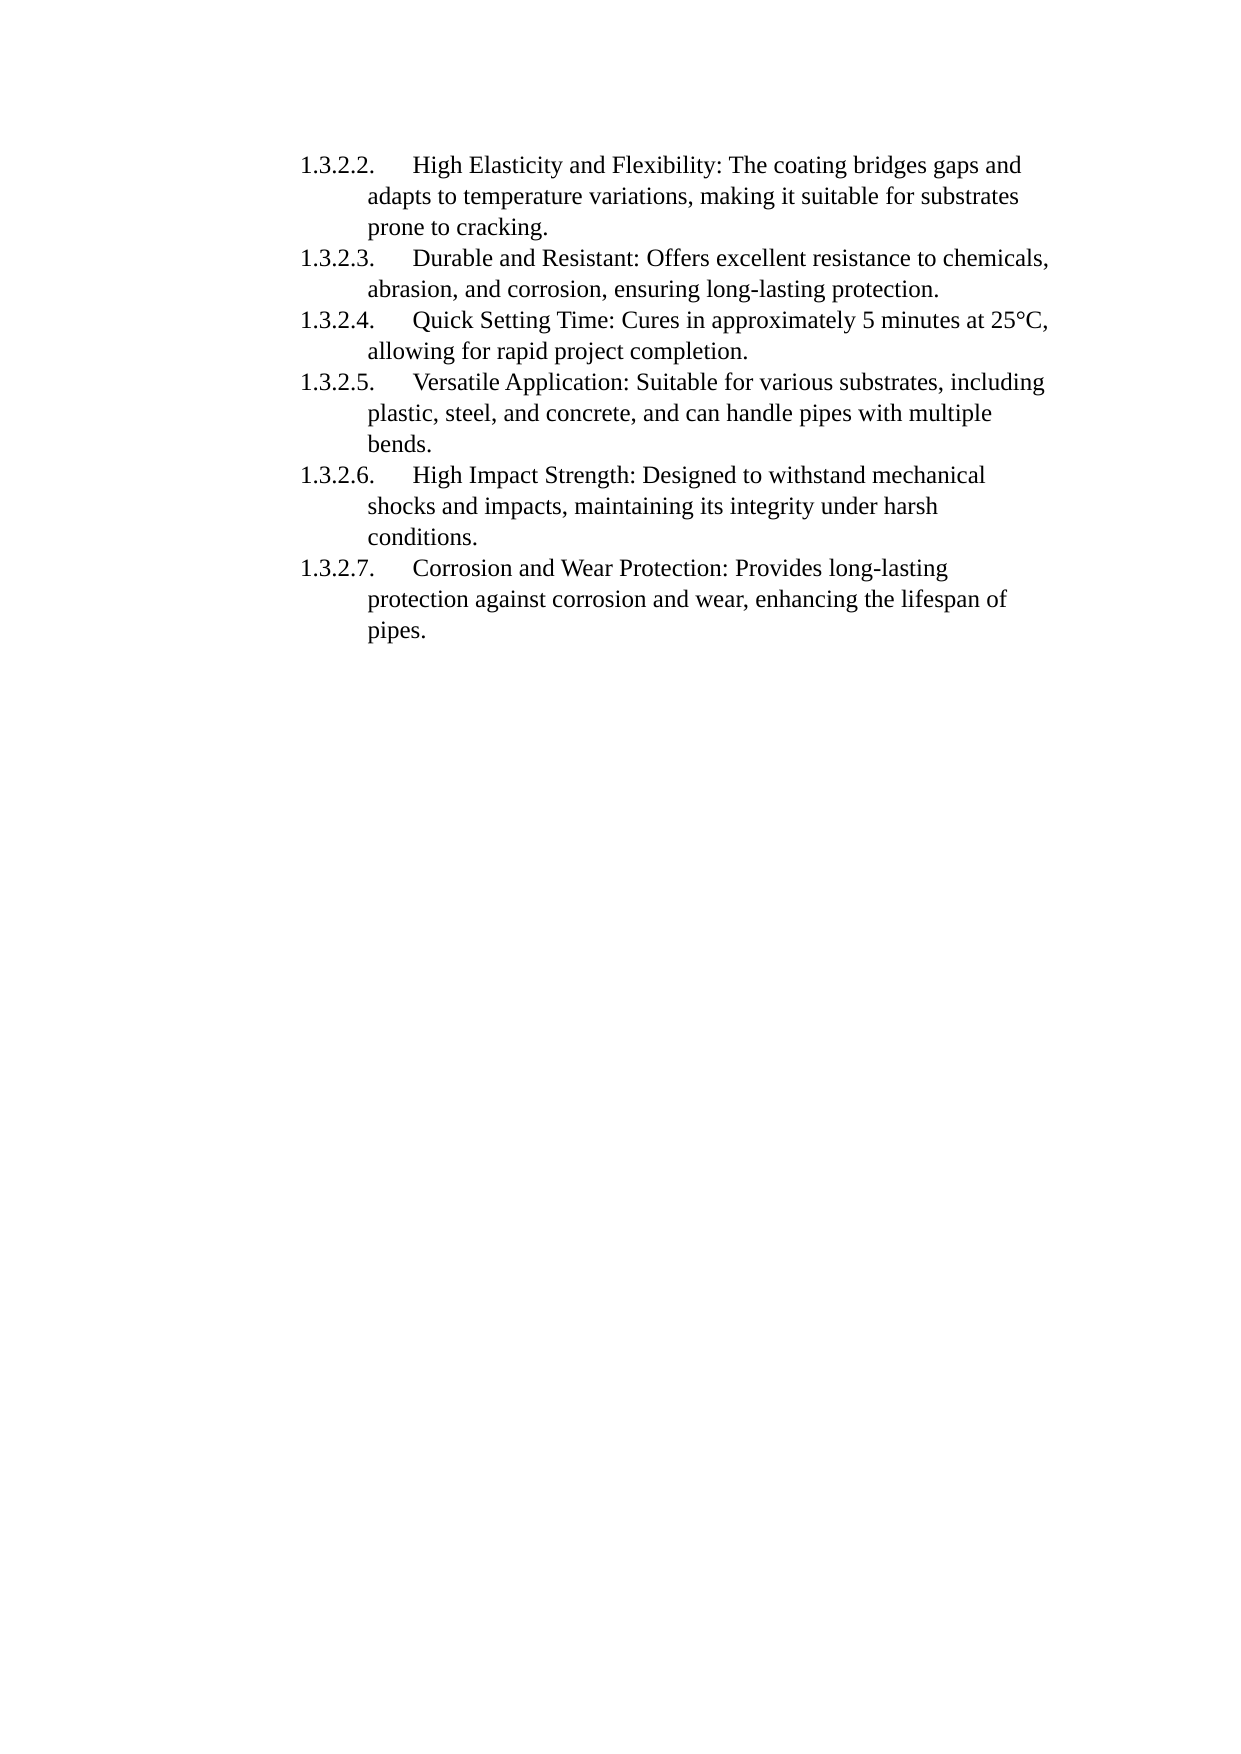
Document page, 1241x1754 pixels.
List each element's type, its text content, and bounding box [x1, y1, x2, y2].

list Corrosion and Wear Protection: Provides long-lasting protection against corrosion and wear, enhancing the lifespan of pipes. [300, 553, 1053, 644]
list Quick Setting Time: Cures in approximately 5 minutes at 25°C, allowing for rapid project completion. [300, 305, 1053, 365]
list High Impact Strength: Designed to withstand mechanical shocks and impacts, maintaining its integrity under harsh conditions. [300, 460, 1053, 551]
list Versatile Application: Suitable for various substrates, including plastic, steel, and concrete, and can handle pipes with multiple bends. [300, 367, 1053, 458]
list Durable and Resistant: Offers excellent resistance to chemicals, abrasion, and corrosion, ensuring long-lasting protection. [300, 243, 1053, 303]
list High Elasticity and Flexibility: The coating bridges gaps and adapts to temperature variations, making it suitable for substrates prone to cracking. [300, 150, 1053, 241]
